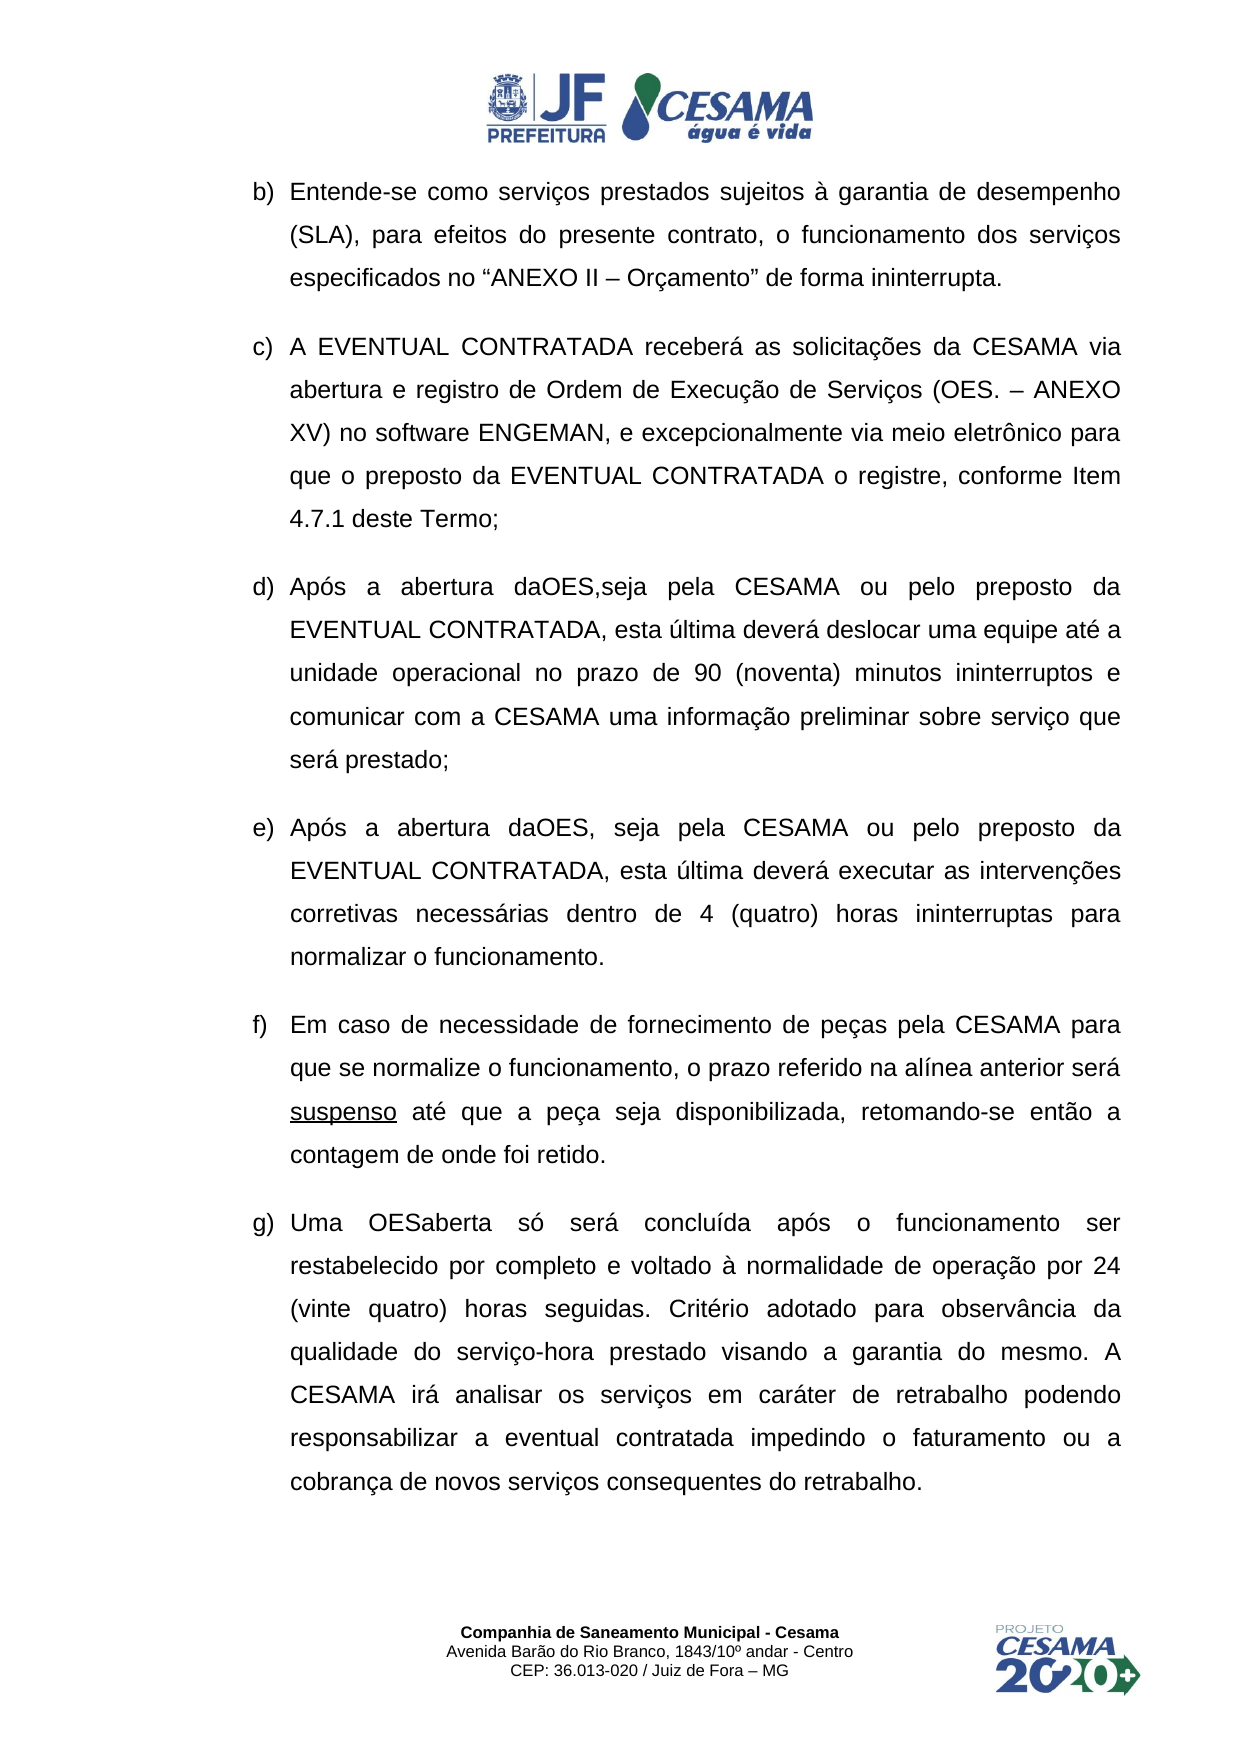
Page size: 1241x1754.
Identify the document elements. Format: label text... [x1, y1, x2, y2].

picture [995, 1625, 1141, 1696]
list Após a abertura daOES, seja pela CESAMA ou pelo preposto da EVENTUAL CONTRATADA, esta última deverá executar as intervenções corretivas necessárias dentro de 4 (quatro) horas ininterruptas para normalizar o funcionamento. [252, 813, 1122, 971]
list A EVENTUAL CONTRATADA receberá as solicitações da CESAMA via abertura e registro de Ordem de Execução de Serviços (OES. – ANEXO XV) no software ENGEMAN, e excepcionalmente via meio eletrônico para que o preposto da EVENTUAL CONTRATADA o registre, conforme Item 4.7.1 deste Termo; [252, 332, 1122, 533]
list Entende-se como serviços prestados sujeitos à garantia de desempenho (SLA), para efeitos do presente contrato, o funcionamento dos serviços especificados no “ANEXO II – Orçamento” de forma ininterrupta. [252, 177, 1122, 292]
picture [486, 73, 813, 143]
list Em caso de necessidade de fornecimento de peças pela CESAMA para que se normalize o funcionamento, o prazo referido na alínea anterior será suspenso até que a peça seja disponibilizada, retomando-se então a contagem de onde foi retido. [252, 1010, 1122, 1168]
list Uma OESaberta só será concluída após o funcionamento ser restabelecido por completo e voltado à normalidade de operação por 24 (vinte quatro) horas seguidas. Critério adotado para observância da qualidade do serviço-hora prestado visando a garantia do mesmo. A CESAMA irá analisar os serviços em caráter de retrabalho podendo responsabilizar a eventual contratada impedindo o faturamento ou a cobrança de novos serviços consequentes do retrabalho. [252, 1208, 1122, 1495]
list Após a abertura daOES,seja pela CESAMA ou pelo preposto da EVENTUAL CONTRATADA, esta última deverá deslocar uma equipe até a unidade operacional no prazo de 90 (noventa) minutos ininterruptos e comunicar com a CESAMA uma informação preliminar sobre serviço que será prestado; [252, 572, 1122, 773]
